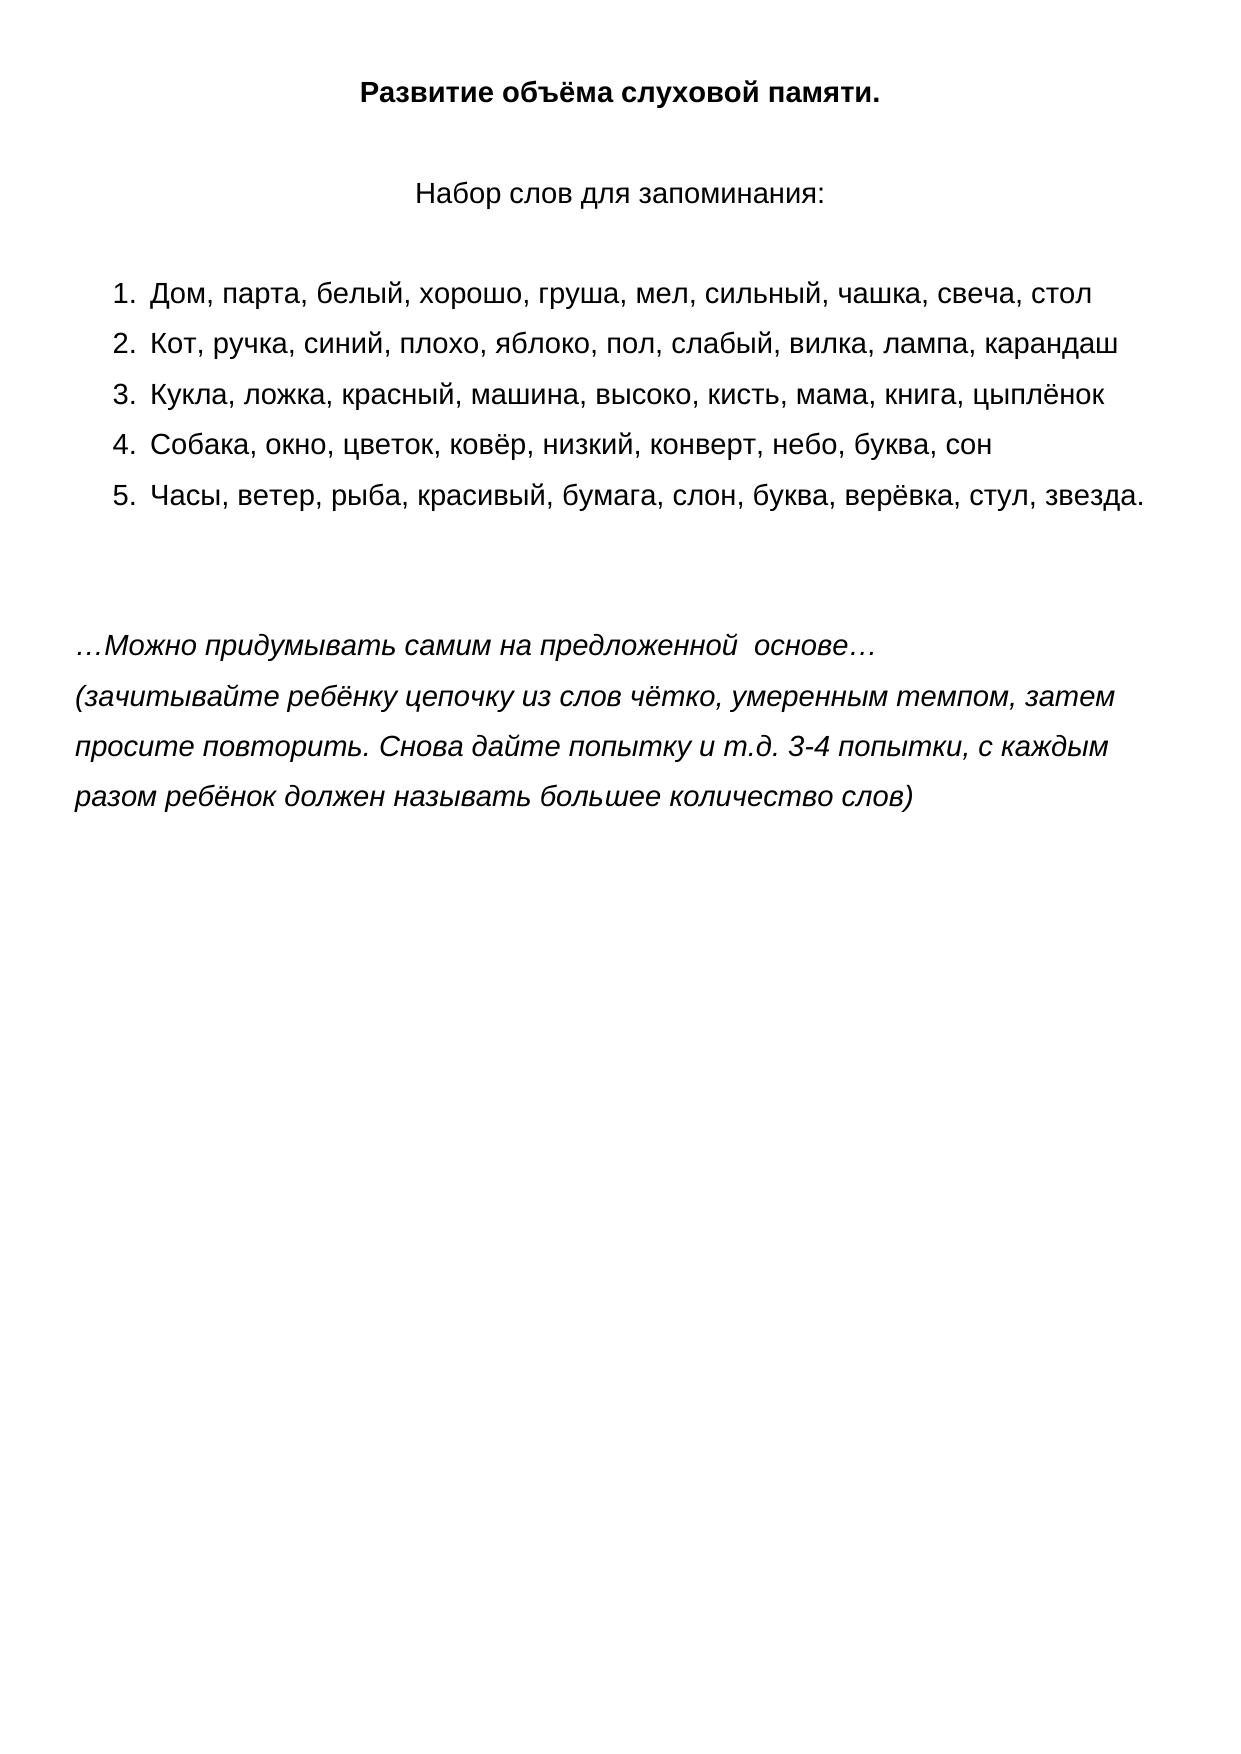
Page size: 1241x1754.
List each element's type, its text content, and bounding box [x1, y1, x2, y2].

list Кукла, ложка, красный, машина, высоко, кисть, мама, книга, цыплёнок [112, 377, 1165, 410]
text …Можно придумывать самим на предложенной основе… [75, 628, 1165, 662]
list Часы, ветер, рыба, красивый, бумага, слон, буква, верёвка, стул, звезда. [112, 477, 1165, 511]
list Собака, окно, цветок, ковёр, низкий, конверт, небо, буква, сон [112, 427, 1165, 461]
list Кот, ручка, синий, плохо, яблоко, пол, слабый, вилка, лампа, карандаш [112, 327, 1165, 360]
text Набор слов для запоминания: [75, 176, 1165, 209]
text (зачитывайте ребёнку цепочку из слов чётко, умеренным темпом, затем просите повторить. Снова дайте попытку и т.д. 3-4 попытки, с каждым разом ребёнок должен называть большее количество слов) [75, 679, 1165, 813]
list Дом, парта, белый, хорошо, груша, мел, сильный, чашка, свеча, стол [112, 276, 1165, 310]
text Развитие объёма слуховой памяти. [75, 75, 1165, 108]
